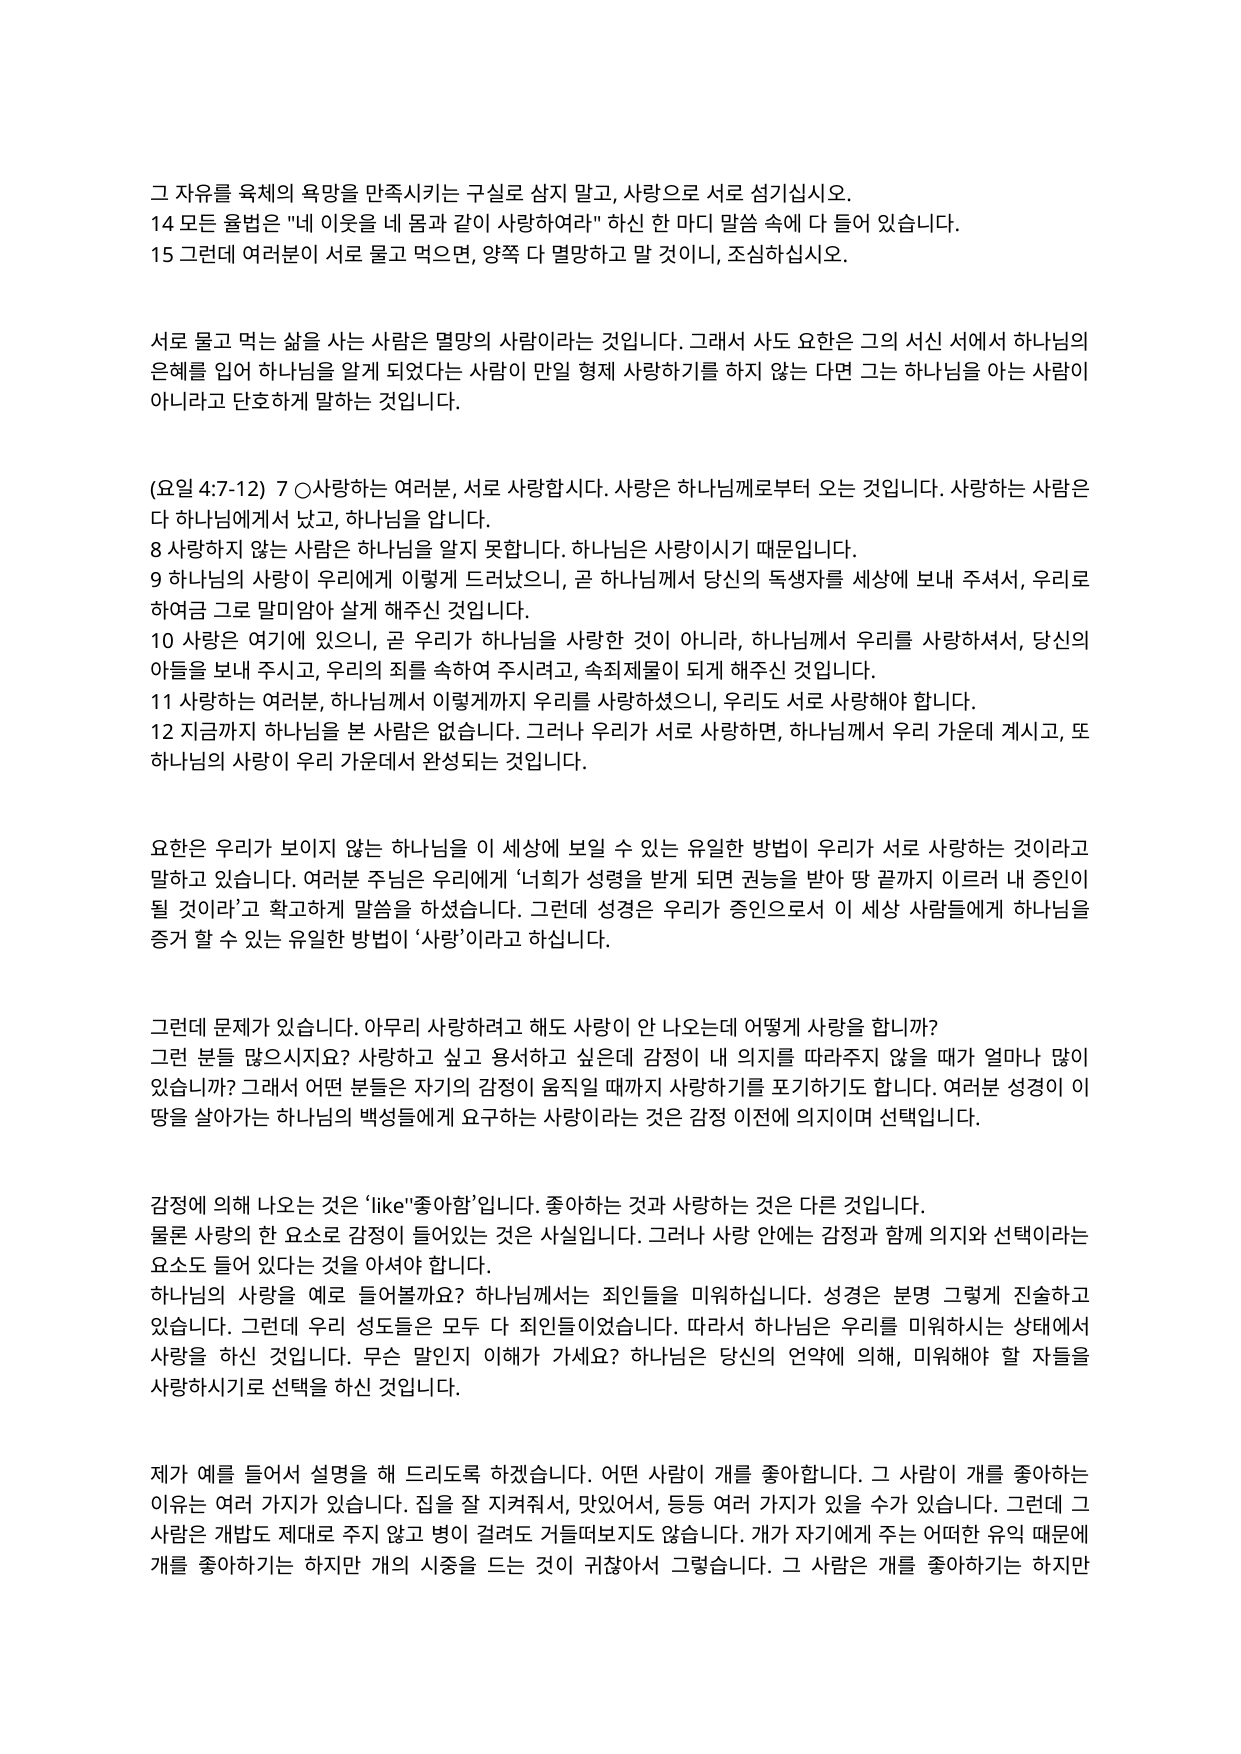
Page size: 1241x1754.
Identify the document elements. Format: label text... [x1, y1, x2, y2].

text 서로 물고 먹는 삶을 사는 사람은 멸망의 사람이라는 것입니다. 그래서 사도 요한은 그의 서신 서에서 하나님의 은혜를 입어 하나님을 알게 되었다는 사람이 만일 형제 사랑하기를 하지 않는 다면 그는 하나님을 아는 사람이 아니라고 단호하게 말하는 것입니다. [150, 325, 1090, 416]
text 물론 사랑의 한 요소로 감정이 들어있는 것은 사실입니다. 그러나 사랑 안에는 감정과 함께 의지와 선택이라는 요소도 들어 있다는 것을 아셔야 합니다. [150, 1219, 1090, 1280]
text 15 그런데 여러분이 서로 물고 먹으면, 양쪽 다 멸망하고 말 것이니, 조심하십시오. [150, 238, 1090, 268]
text 요한은 우리가 보이지 않는 하나님을 이 세상에 보일 수 있는 유일한 방법이 우리가 서로 사랑하는 것이라고 말하고 있습니다. 여러분 주님은 우리에게 ‘너희가 성령을 받게 되면 권능을 받아 땅 끝까지 이르러 내 증인이 될 것이라’고 확고하게 말씀을 하셨습니다. 그런데 성경은 우리가 증인으로서 이 세상 사람들에게 하나님을 증거 할 수 있는 유일한 방법이 ‘사랑’이라고 하십니다. [150, 833, 1090, 954]
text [150, 177, 1090, 207]
text 14 모든 율법은 "네 이웃을 네 몸과 같이 사랑하여라" 하신 한 마디 말씀 속에 다 들어 있습니다. [150, 207, 1090, 238]
text 10 사랑은 여기에 있으니, 곧 우리가 하나님을 사랑한 것이 아니라, 하나님께서 우리를 사랑하셔서, 당신의 아들을 보내 주시고, 우리의 죄를 속하여 주시려고, 속죄제물이 되게 해주신 것입니다. [150, 624, 1090, 685]
text 하나님의 사랑을 예로 들어볼까요? 하나님께서는 죄인들을 미워하십니다. 성경은 분명 그렇게 진술하고 있습니다. 그런데 우리 성도들은 모두 다 죄인들이었습니다. 따라서 하나님은 우리를 미워하시는 상태에서 사랑을 하신 것입니다. 무슨 말인지 이해가 가세요? 하나님은 당신의 언약에 의해, 미워해야 할 자들을 사랑하시기로 선택을 하신 것입니다. [150, 1280, 1090, 1401]
text 그런데 문제가 있습니다. 아무리 사랑하려고 해도 사랑이 안 나오는데 어떻게 사랑을 합니까? [150, 1011, 1090, 1041]
text 12 지금까지 하나님을 본 사람은 없습니다. 그러나 우리가 서로 사랑하면, 하나님께서 우리 가운데 계시고, 또 하나님의 사랑이 우리 가운데서 완성되는 것입니다. [150, 715, 1090, 776]
text (요일4:7‐12) 7 ○사랑하는 여러분, 서로 사랑합시다. 사랑은 하나님께로부터 오는 것입니다. 사랑하는 사람은 다 하나님에게서 났고, 하나님을 압니다. [150, 473, 1090, 533]
text 8 사랑하지 않는 사람은 하나님을 알지 못합니다. 하나님은 사랑이시기 때문입니다. [150, 533, 1090, 564]
text 9 하나님의 사랑이 우리에게 이렇게 드러났으니, 곧 하나님께서 당신의 독생자를 세상에 보내 주셔서, 우리로 하여금 그로 말미암아 살게 해주신 것입니다. [150, 564, 1090, 624]
text 그런 분들 많으시지요? 사랑하고 싶고 용서하고 싶은데 감정이 내 의지를 따라주지 않을 때가 얼마나 많이 있습니까? 그래서 어떤 분들은 자기의 감정이 움직일 때까지 사랑하기를 포기하기도 합니다. 여러분 성경이 이 땅을 살아가는 하나님의 백성들에게 요구하는 사랑이라는 것은 감정 이전에 의지이며 선택입니다. [150, 1041, 1090, 1132]
text 11 사랑하는 여러분, 하나님께서 이렇게까지 우리를 사랑하셨으니, 우리도 서로 사랑해야 합니다. [150, 685, 1090, 715]
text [150, 1458, 1090, 1579]
text 감정에 의해 나오는 것은 ‘like''좋아함’입니다. 좋아하는 것과 사랑하는 것은 다른 것입니다. [150, 1189, 1090, 1219]
